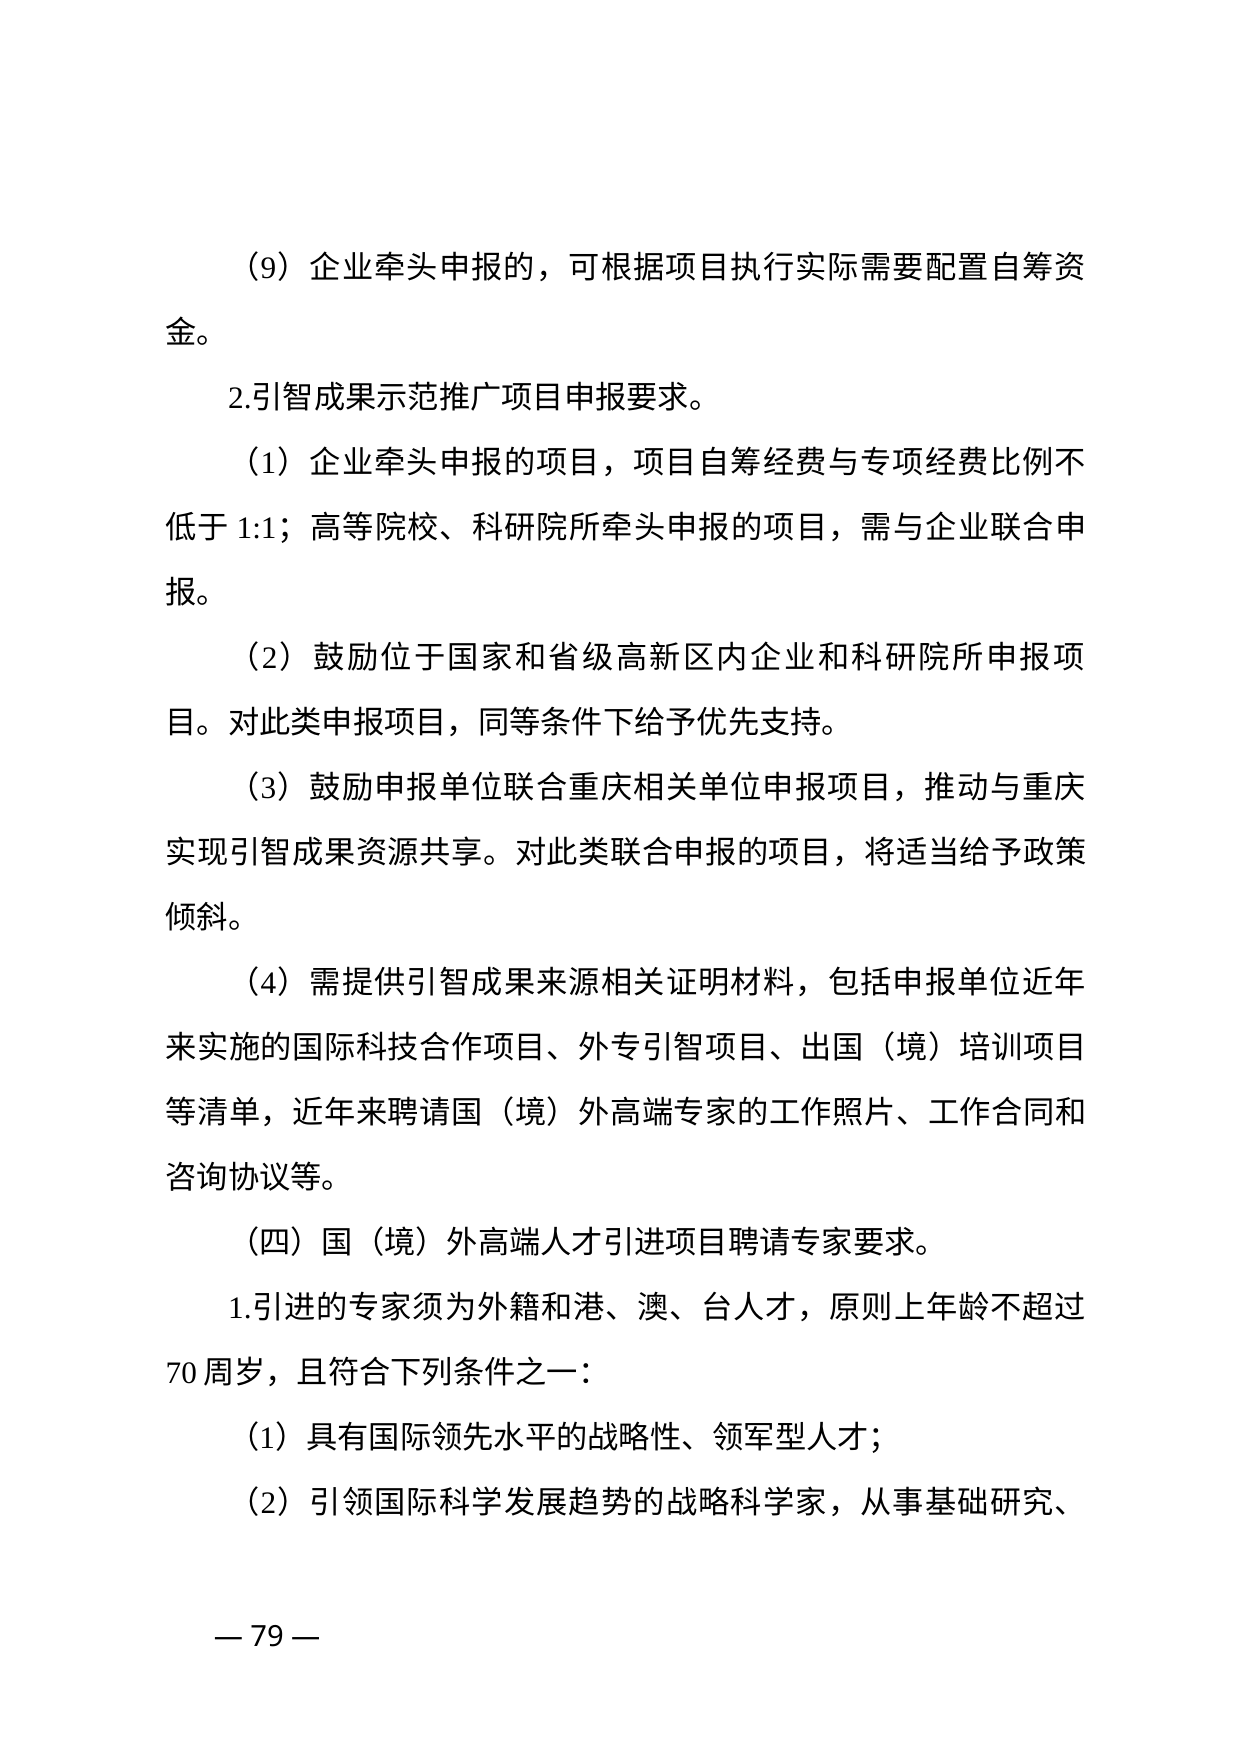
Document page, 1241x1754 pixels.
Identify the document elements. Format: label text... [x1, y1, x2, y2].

text （1）具有国际领先水平的战略性、领军型人才； [165, 1403, 1087, 1468]
text （四）国（境）外高端人才引进项目聘请专家要求。 [165, 1208, 1087, 1273]
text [165, 1468, 1087, 1533]
text （3）鼓励申报单位联合重庆相关单位申报项目，推动与重庆实现引智成果资源共享。对此类联合申报的项目，将适当给予政策倾斜。 [165, 753, 1087, 948]
text （9）企业牵头申报的，可根据项目执行实际需要配置自筹资金。 [165, 233, 1087, 363]
text （2）鼓励位于国家和省级高新区内企业和科研院所申报项目。对此类申报项目，同等条件下给予优先支持。 [165, 623, 1087, 753]
text 2.引智成果示范推广项目申报要求。 [165, 363, 1087, 428]
text （1）企业牵头申报的项目，项目自筹经费与专项经费比例不低于1:1；高等院校、科研院所牵头申报的项目，需与企业联合申报。 [165, 428, 1087, 623]
text （4）需提供引智成果来源相关证明材料，包括申报单位近年来实施的国际科技合作项目、外专引智项目、出国（境）培训项目等清单，近年来聘请国（境）外高端专家的工作照片、工作合同和咨询协议等。 [165, 948, 1087, 1208]
text 1.引进的专家须为外籍和港、澳、台人才，原则上年龄不超过70周岁，且符合下列条件之一： [165, 1273, 1087, 1403]
